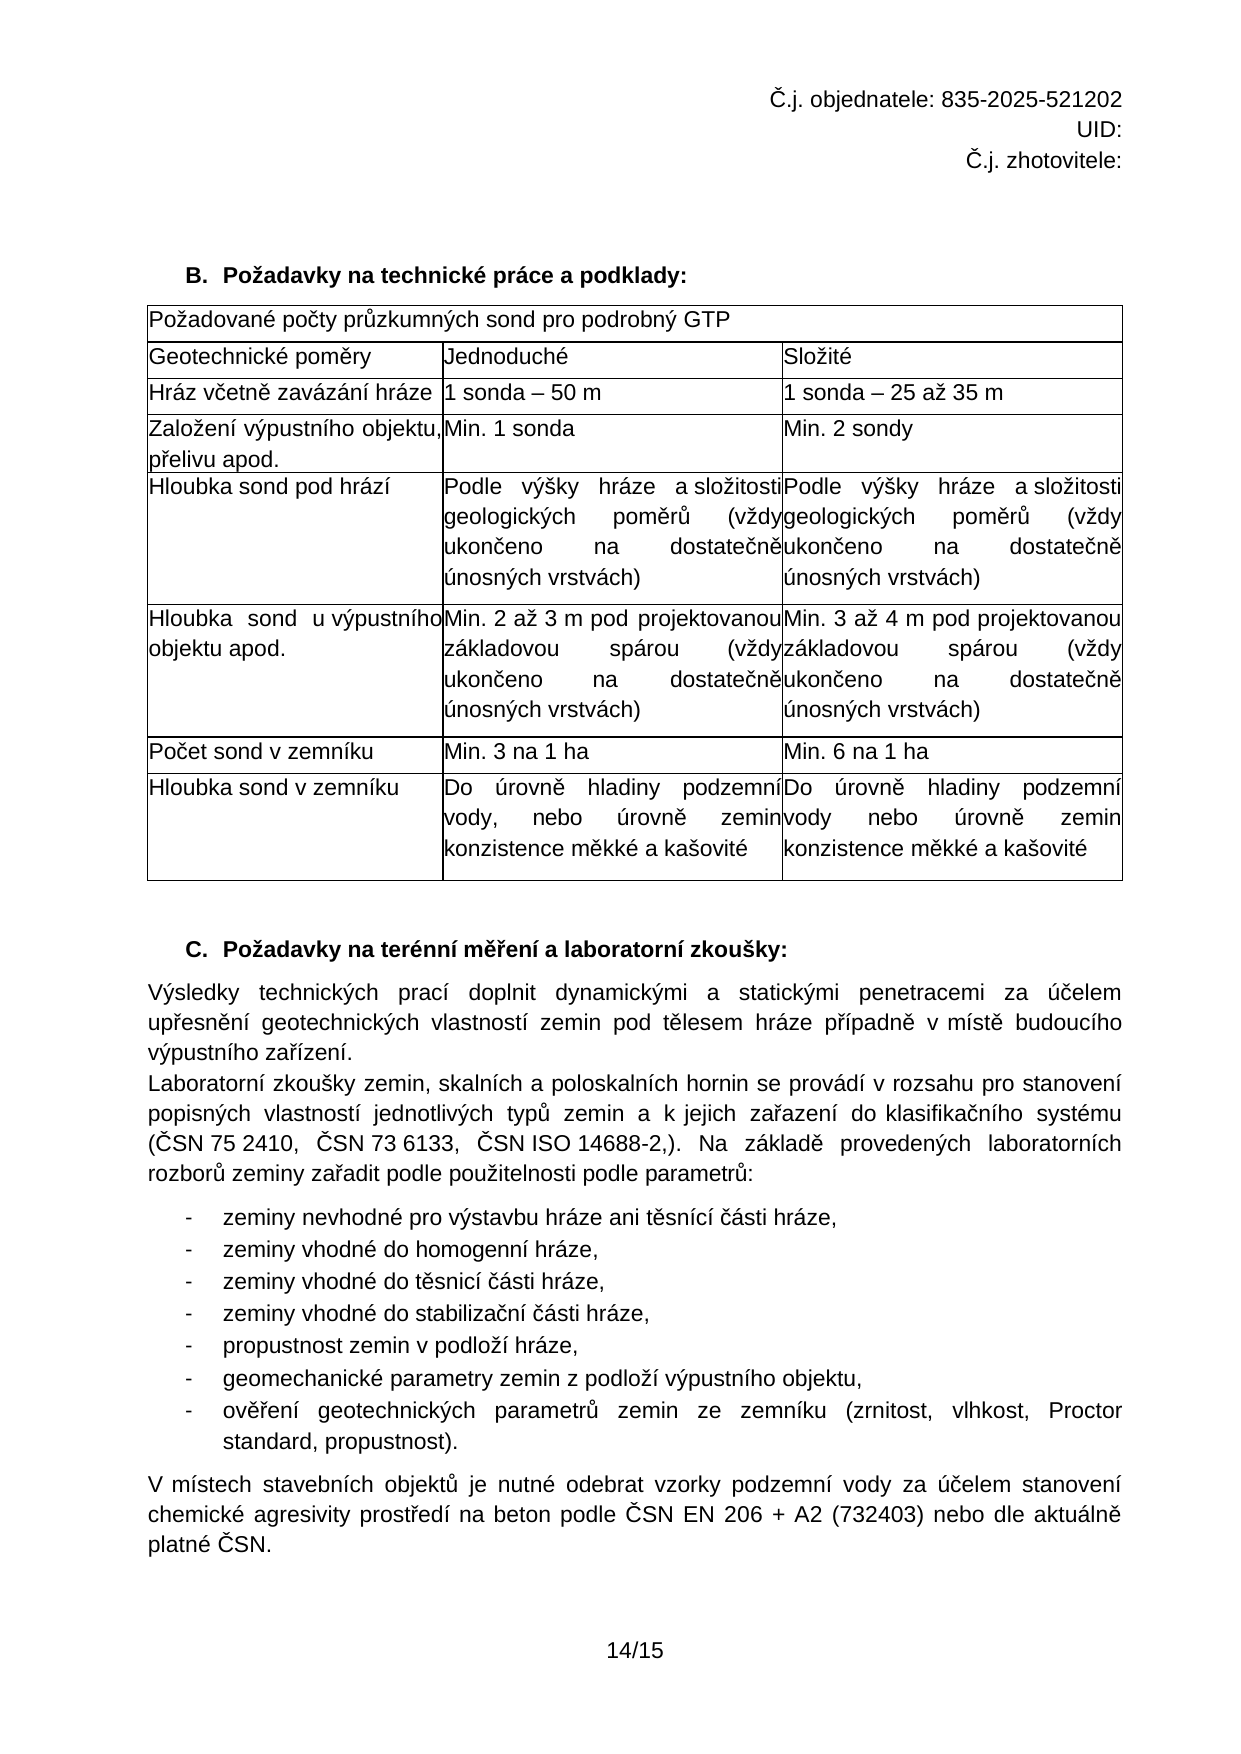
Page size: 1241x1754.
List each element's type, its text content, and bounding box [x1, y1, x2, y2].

table_header Požadované počty průzkumných sond pro podrobný GTP [148, 306, 1122, 341]
text V místech stavebních objektů je nutné odebrat vzorky podzemní vody za účelem stanovení chemické agresivity prostředí na beton podle ČSN EN 206 + A2 (732403) nebo dle aktuálně platné ČSN. [148, 1471, 1122, 1557]
list Požadavky na terénní měření a laboratorní zkoušky: [185, 936, 1122, 963]
table_cell Min. 2 až 3 m pod projektovanou základovou spárou (vždy ukončeno na dostatečně únosných vrstvách) [444, 605, 782, 736]
text Laboratorní zkoušky zemin, skalních a poloskalních hornin se provádí v rozsahu pro stanovení popisných vlastností jednotlivých typů zemin a k jejich zařazení do klasifikačního systému (ČSN 75 2410, ČSN 73 6133, ČSN ISO 14688-2,). Na základě provedených laboratorních rozborů zeminy zařadit podle použitelnosti podle parametrů: [148, 1069, 1122, 1187]
table_cell Podle výšky hráze a složitosti geologických poměrů (vždy ukončeno na dostatečně únosných vrstvách) [783, 473, 1122, 604]
table_cell Min. 2 sondy [783, 415, 1122, 472]
text Výsledky technických prací doplnit dynamickými a statickými penetracemi za účelem upřesnění geotechnických vlastností zemin pod tělesem hráze případně v místě budoucího výpustního zařízení. [148, 979, 1122, 1066]
table_cell Hloubka sond u výpustního objektu apod. [148, 605, 442, 736]
table_cell Hloubka sond v zemníku [148, 774, 442, 880]
list Požadavky na technické práce a podklady: [185, 262, 1122, 289]
list zeminy vhodné do stabilizační části hráze, [185, 1299, 1122, 1327]
table_cell Min. 3 na 1 ha [444, 738, 782, 773]
table_cell Založení výpustního objektu, přelivu apod. [148, 415, 442, 472]
list geomechanické parametry zemin z podloží výpustního objektu, [185, 1364, 1122, 1392]
table_cell Jednoduché [444, 343, 782, 378]
table_cell Složité [783, 343, 1122, 378]
table_cell 1 sonda – 50 m [444, 379, 782, 414]
table_cell Podle výšky hráze a složitosti geologických poměrů (vždy ukončeno na dostatečně únosných vrstvách) [444, 473, 782, 604]
table_cell Min. 1 sonda [444, 415, 782, 472]
list zeminy nevhodné pro výstavbu hráze ani těsnící části hráze, [185, 1203, 1122, 1231]
list propustnost zemin v podloží hráze, [185, 1332, 1122, 1360]
table_cell Do úrovně hladiny podzemní vody, nebo úrovně zemin konzistence měkké a kašovité [444, 774, 782, 880]
table_cell Geotechnické poměry [148, 343, 442, 378]
table_cell Min. 6 na 1 ha [783, 738, 1122, 773]
list zeminy vhodné do homogenní hráze, [185, 1235, 1122, 1263]
table_cell Min. 3 až 4 m pod projektovanou základovou spárou (vždy ukončeno na dostatečně únosných vrstvách) [783, 605, 1122, 736]
list zeminy vhodné do těsnicí části hráze, [185, 1267, 1122, 1295]
table_cell Do úrovně hladiny podzemní vody nebo úrovně zemin konzistence měkké a kašovité [783, 774, 1122, 880]
table_cell Počet sond v zemníku [148, 738, 442, 773]
table_cell 1 sonda – 25 až 35 m [783, 379, 1122, 414]
table_cell Hráz včetně zavázání hráze [148, 379, 442, 414]
table_cell Hloubka sond pod hrází [148, 473, 442, 604]
list ověření geotechnických parametrů zemin ze zemníku (zrnitost, vlhkost, Proctor standard, propustnost). [185, 1396, 1122, 1454]
